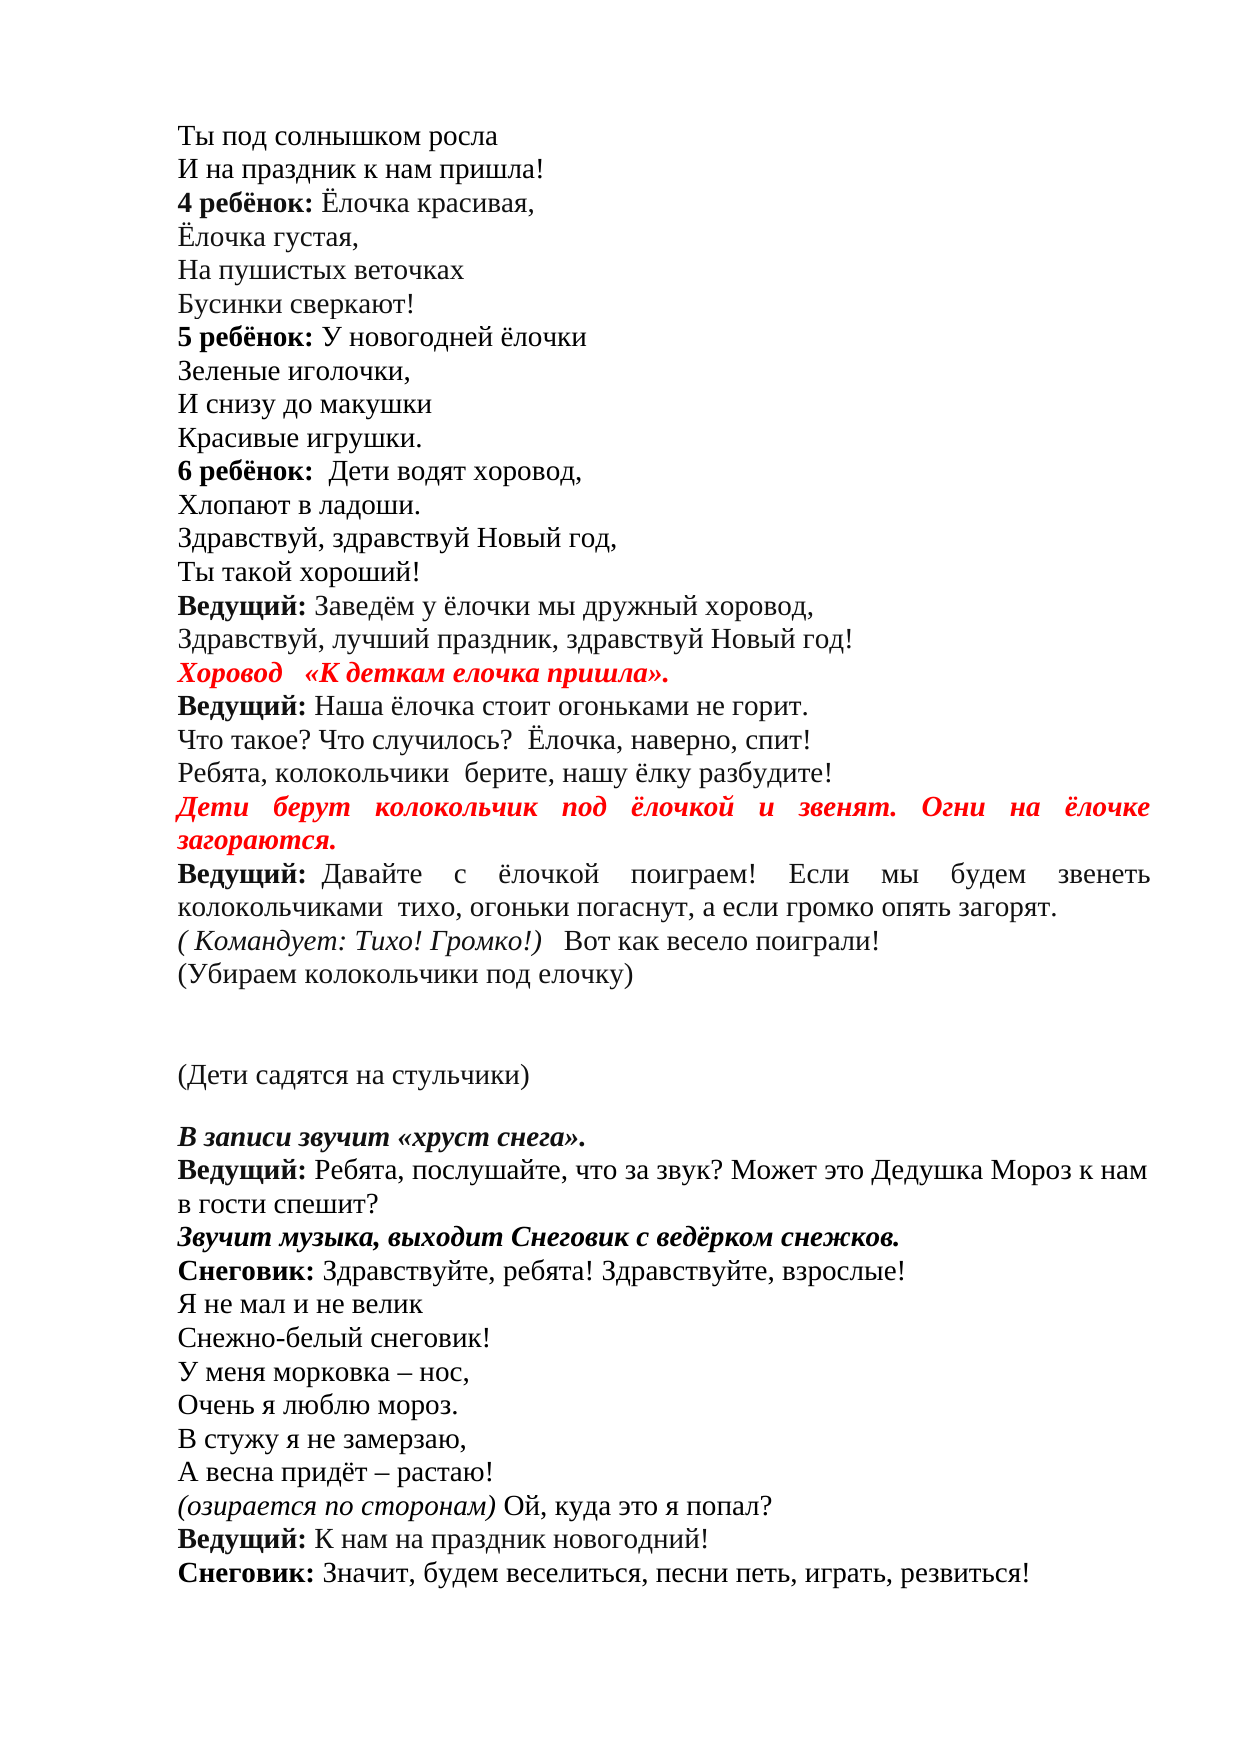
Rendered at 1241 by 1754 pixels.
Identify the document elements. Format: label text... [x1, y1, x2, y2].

text 3 ребёнок: Здравствуй, ёлочка лесная, Серебристая, густая, Ты под солнышком росла И на праздник к нам пришла! [505, 118, 1152, 185]
text Звучит музыка, выходит Снеговик с ведёрком снежков. [177, 1219, 1152, 1253]
text Ведущий: Ребята, послушайте, что за звук? Может это Дедушка Мороз к нам в гости спешит? [177, 1152, 1152, 1219]
text (Дети садятся на стульчики) [177, 1057, 1152, 1091]
text Снеговик: Значит, будем веселиться, песни петь, играть, резвиться! [177, 1555, 1152, 1588]
text Ведущий: Наша ёлочка стоит огоньками не горит. Что такое? Что случилось? Ёлочка, наверно, спит! Ребята, колокольчики берите, нашу ёлку разбудите! [177, 688, 1152, 789]
text Хоровод «К деткам елочка пришла». [177, 655, 1152, 688]
text В записи звучит «хруст снега». [177, 1119, 1152, 1152]
text Ведущий: К нам на праздник новогодний! [177, 1521, 1152, 1555]
text 5 ребёнок: У новогодней ёлочки Зеленые иголочки, И снизу до макушки Красивые игрушки. [418, 319, 1152, 453]
text (Убираем колокольчики под елочку) [177, 957, 1152, 990]
text 4 ребёнок: Ёлочка красивая, Ёлочка густая, На пушистых веточках Бусинки сверкают! [177, 185, 1152, 319]
text Ведущий: Давайте с ёлочкой поиграем! Если мы будем звенеть колокольчиками тихо, огоньки погаснут, а если громко опять загорят. ( Командует: Тихо! Громко!) Вот как весело поиграли! [177, 856, 1152, 957]
text Ведущий: Заведём у ёлочки мы дружный хоровод, Здравствуй, лучший праздник, здравствуй Новый год! [177, 588, 1152, 655]
text Снеговик: Здравствуйте, ребята! Здравствуйте, взрослые! Я не мал и не велик Снежно-белый снеговик! У меня морковка – нос, Очень я люблю мороз. В стужу я не замерзаю, А весна придёт – растаю! (озирается по сторонам) Ой, куда это я попал? [177, 1253, 1152, 1521]
text 6 ребёнок: Дети водят хоровод, Хлопают в ладоши. Здравствуй, здравствуй Новый год, Ты такой хороший! [177, 453, 1152, 588]
text Дети берут колокольчик под ёлочкой и звенят. Огни на ёлочке загораются. [177, 789, 1152, 856]
